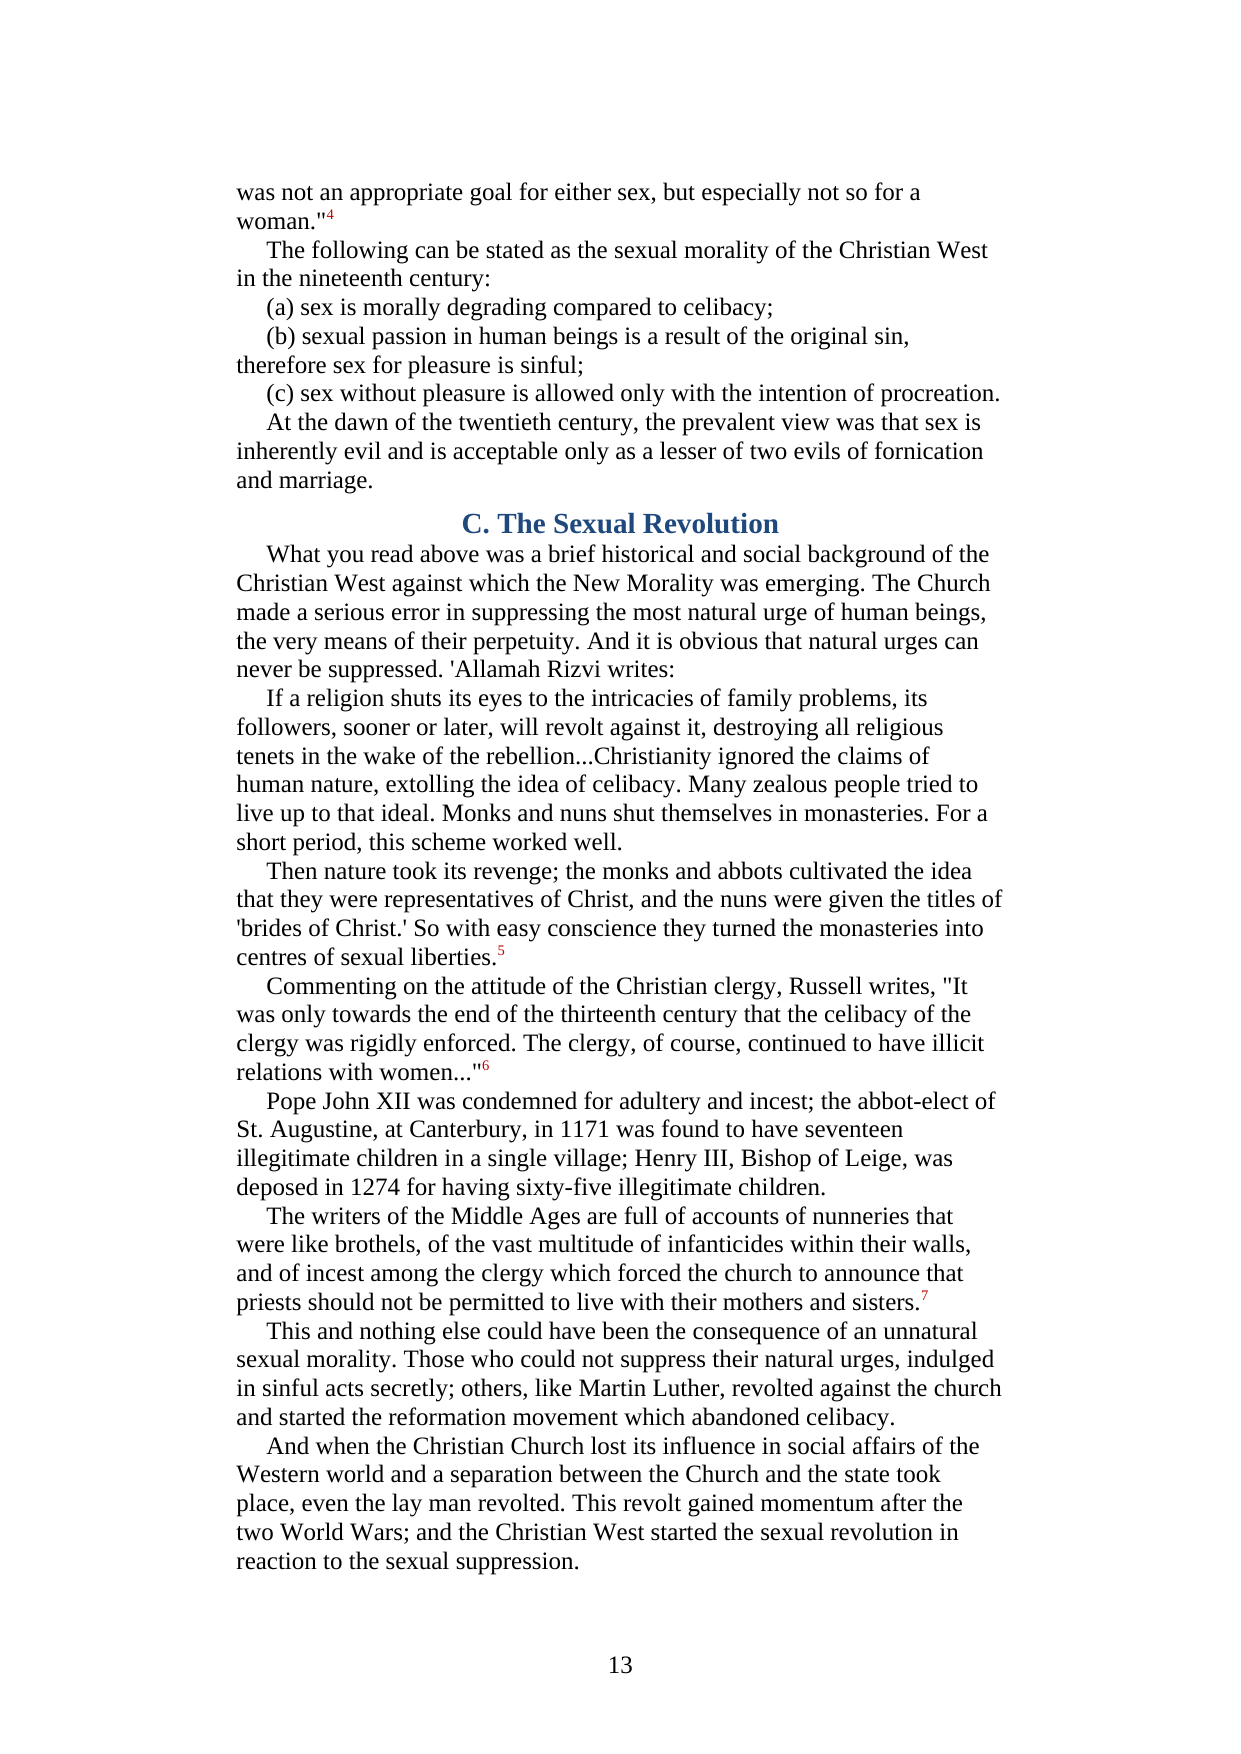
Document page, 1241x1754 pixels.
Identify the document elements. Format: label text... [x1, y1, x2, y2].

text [236, 177, 1004, 235]
text Commenting on the attitude of the Christian clergy, Russell writes, "It was only towards the end of the thirteenth century that the celibacy of the clergy was rigidly enforced. The clergy, of course, continued to have illicit relations with women..."6 [236, 971, 1004, 1086]
text The writers of the Middle Ages are full of accounts of nunneries that were like brothels, of the vast multitude of infanticides within their walls, and of incest among the clergy which forced the church to announce that priests should not be permitted to live with their mothers and sisters.7 [236, 1201, 1004, 1316]
text Pope John XII was condemned for adultery and incest; the abbot-elect of St. Augustine, at Canterbury, in 1171 was found to have seventeen illegitimate children in a single village; Henry III, Bishop of Leige, was deposed in 1274 for having sixty-five illegitimate children. [236, 1086, 1004, 1201]
text Then nature took its revenge; the monks and abbots cultivated the idea that they were representatives of Christ, and the nuns were given the titles of 'brides of Christ.' So with easy conscience they turned the monasteries into centres of sexual liberties.5 [236, 856, 1004, 971]
text At the dawn of the twentieth century, the prevalent view was that sex is inherently evil and is acceptable only as a lesser of two evils of fornication and marriage. [236, 407, 1004, 493]
text What you read above was a brief historical and social background of the Christian West against which the New Morality was emerging. The Church made a serious error in suppressing the most natural urge of human beings, the very means of their perpetuity. And it is obvious that natural urges can never be suppressed. 'Allamah Rizvi writes: [236, 539, 1004, 683]
text If a religion shuts its eyes to the intricacies of family problems, its followers, sooner or later, will revolt against it, destroying all religious tenets in the wake of the rebellion...Christianity ignored the claims of human nature, extolling the idea of celibacy. Many zealous people tried to live up to that ideal. Monks and nuns shut themselves in monasteries. For a short period, this scheme worked well. [236, 683, 1004, 856]
subtitle C. The Sexual Revolution [236, 506, 1004, 539]
text And when the Christian Church lost its influence in social affairs of the Western world and a separation between the Church and the state took place, even the lay man revolted. This revolt gained momentum after the two World Wars; and the Christian West started the sexual revolution in reaction to the sexual suppression. [236, 1431, 1004, 1574]
text (b) sexual passion in human beings is a result of the original sin, therefore sex for pleasure is sinful; [236, 321, 1004, 378]
text (c) sex without pleasure is allowed only with the intention of procreation. [236, 378, 1004, 407]
text This and nothing else could have been the consequence of an unnatural sexual morality. Those who could not suppress their natural urges, indulged in sinful acts secretly; others, like Martin Luther, revolted against the church and started the reformation movement which abandoned celibacy. [236, 1316, 1004, 1431]
text The following can be stated as the sexual morality of the Christian West in the nineteenth century: [236, 235, 1004, 292]
text (a) sex is morally degrading compared to celibacy; [236, 292, 1004, 321]
